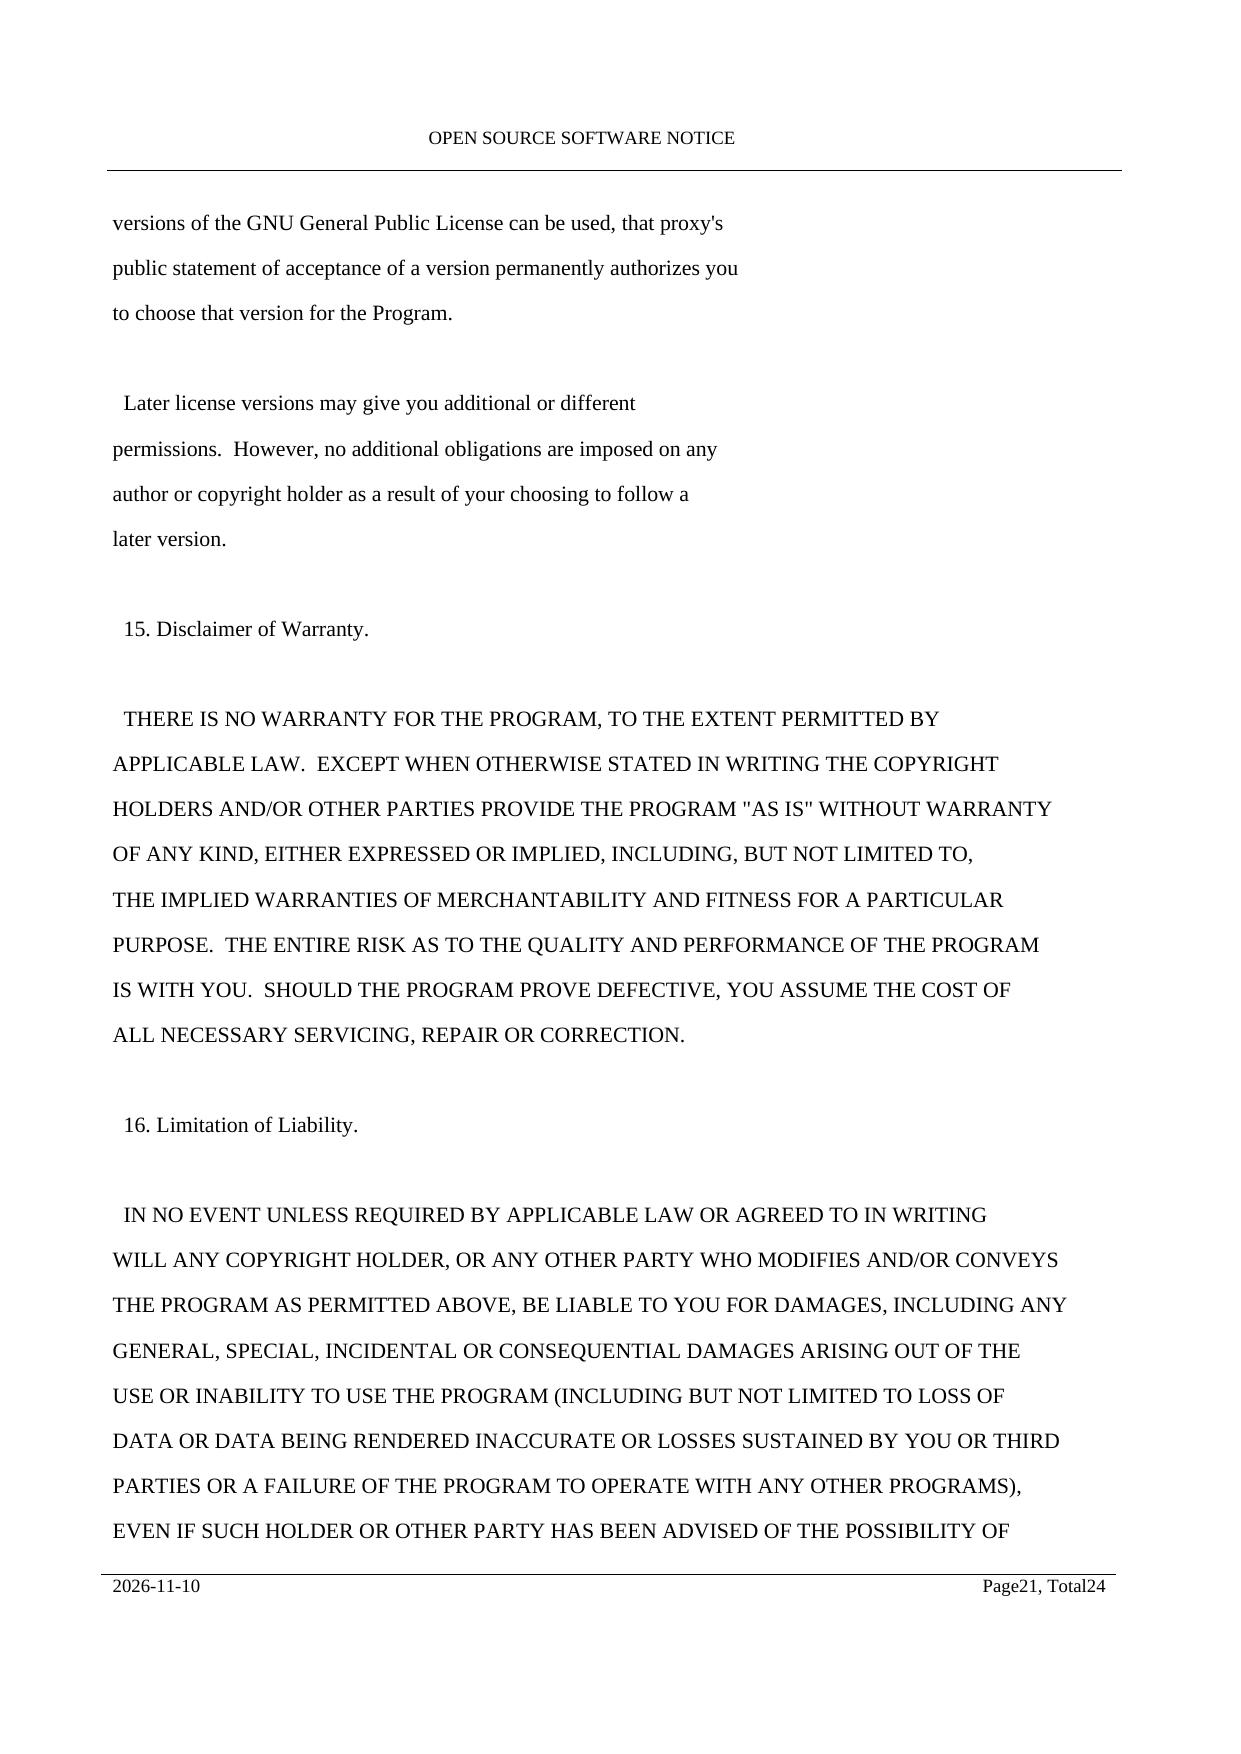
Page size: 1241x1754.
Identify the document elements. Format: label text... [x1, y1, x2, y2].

text DATA OR DATA BEING RENDERED INACCURATE OR LOSSES SUSTAINED BY YOU OR THIRD [112, 1424, 1128, 1457]
text permissions. However, no additional obligations are imposed on any [112, 432, 1128, 464]
text Later license versions may give you additional or different [112, 387, 1128, 419]
text EVEN IF SUCH HOLDER OR OTHER PARTY HAS BEEN ADVISED OF THE POSSIBILITY OF [112, 1514, 1128, 1547]
text 16. Limitation of Liability. [112, 1108, 1128, 1141]
text IS WITH YOU. SHOULD THE PROGRAM PROVE DEFECTIVE, YOU ASSUME THE COST OF [112, 973, 1128, 1006]
text to choose that version for the Program. [112, 297, 1128, 329]
text THE IMPLIED WARRANTIES OF MERCHANTABILITY AND FITNESS FOR A PARTICULAR [112, 883, 1128, 915]
text WILL ANY COPYRIGHT HOLDER, OR ANY OTHER PARTY WHO MODIFIES AND/OR CONVEYS [112, 1244, 1128, 1276]
text THERE IS NO WARRANTY FOR THE PROGRAM, TO THE EXTENT PERMITTED BY [112, 702, 1128, 735]
text HOLDERS AND/OR OTHER PARTIES PROVIDE THE PROGRAM "AS IS" WITHOUT WARRANTY [112, 793, 1128, 825]
text THE PROGRAM AS PERMITTED ABOVE, BE LIABLE TO YOU FOR DAMAGES, INCLUDING ANY [112, 1289, 1128, 1321]
text public statement of acceptance of a version permanently authorizes you [112, 251, 1128, 284]
text versions of the GNU General Public License can be used, that proxy's [112, 206, 1128, 239]
text GENERAL, SPECIAL, INCIDENTAL OR CONSEQUENTIAL DAMAGES ARISING OUT OF THE [112, 1334, 1128, 1366]
text later version. [112, 522, 1128, 554]
text USE OR INABILITY TO USE THE PROGRAM (INCLUDING BUT NOT LIMITED TO LOSS OF [112, 1379, 1128, 1412]
text 15. Disclaimer of Warranty. [112, 612, 1128, 645]
text IN NO EVENT UNLESS REQUIRED BY APPLICABLE LAW OR AGREED TO IN WRITING [112, 1199, 1128, 1231]
text OF ANY KIND, EITHER EXPRESSED OR IMPLIED, INCLUDING, BUT NOT LIMITED TO, [112, 838, 1128, 870]
text author or copyright holder as a result of your choosing to follow a [112, 477, 1128, 509]
text APPLICABLE LAW. EXCEPT WHEN OTHERWISE STATED IN WRITING THE COPYRIGHT [112, 748, 1128, 780]
text ALL NECESSARY SERVICING, REPAIR OR CORRECTION. [112, 1018, 1128, 1051]
text PARTIES OR A FAILURE OF THE PROGRAM TO OPERATE WITH ANY OTHER PROGRAMS), [112, 1469, 1128, 1502]
text PURPOSE. THE ENTIRE RISK AS TO THE QUALITY AND PERFORMANCE OF THE PROGRAM [112, 928, 1128, 961]
